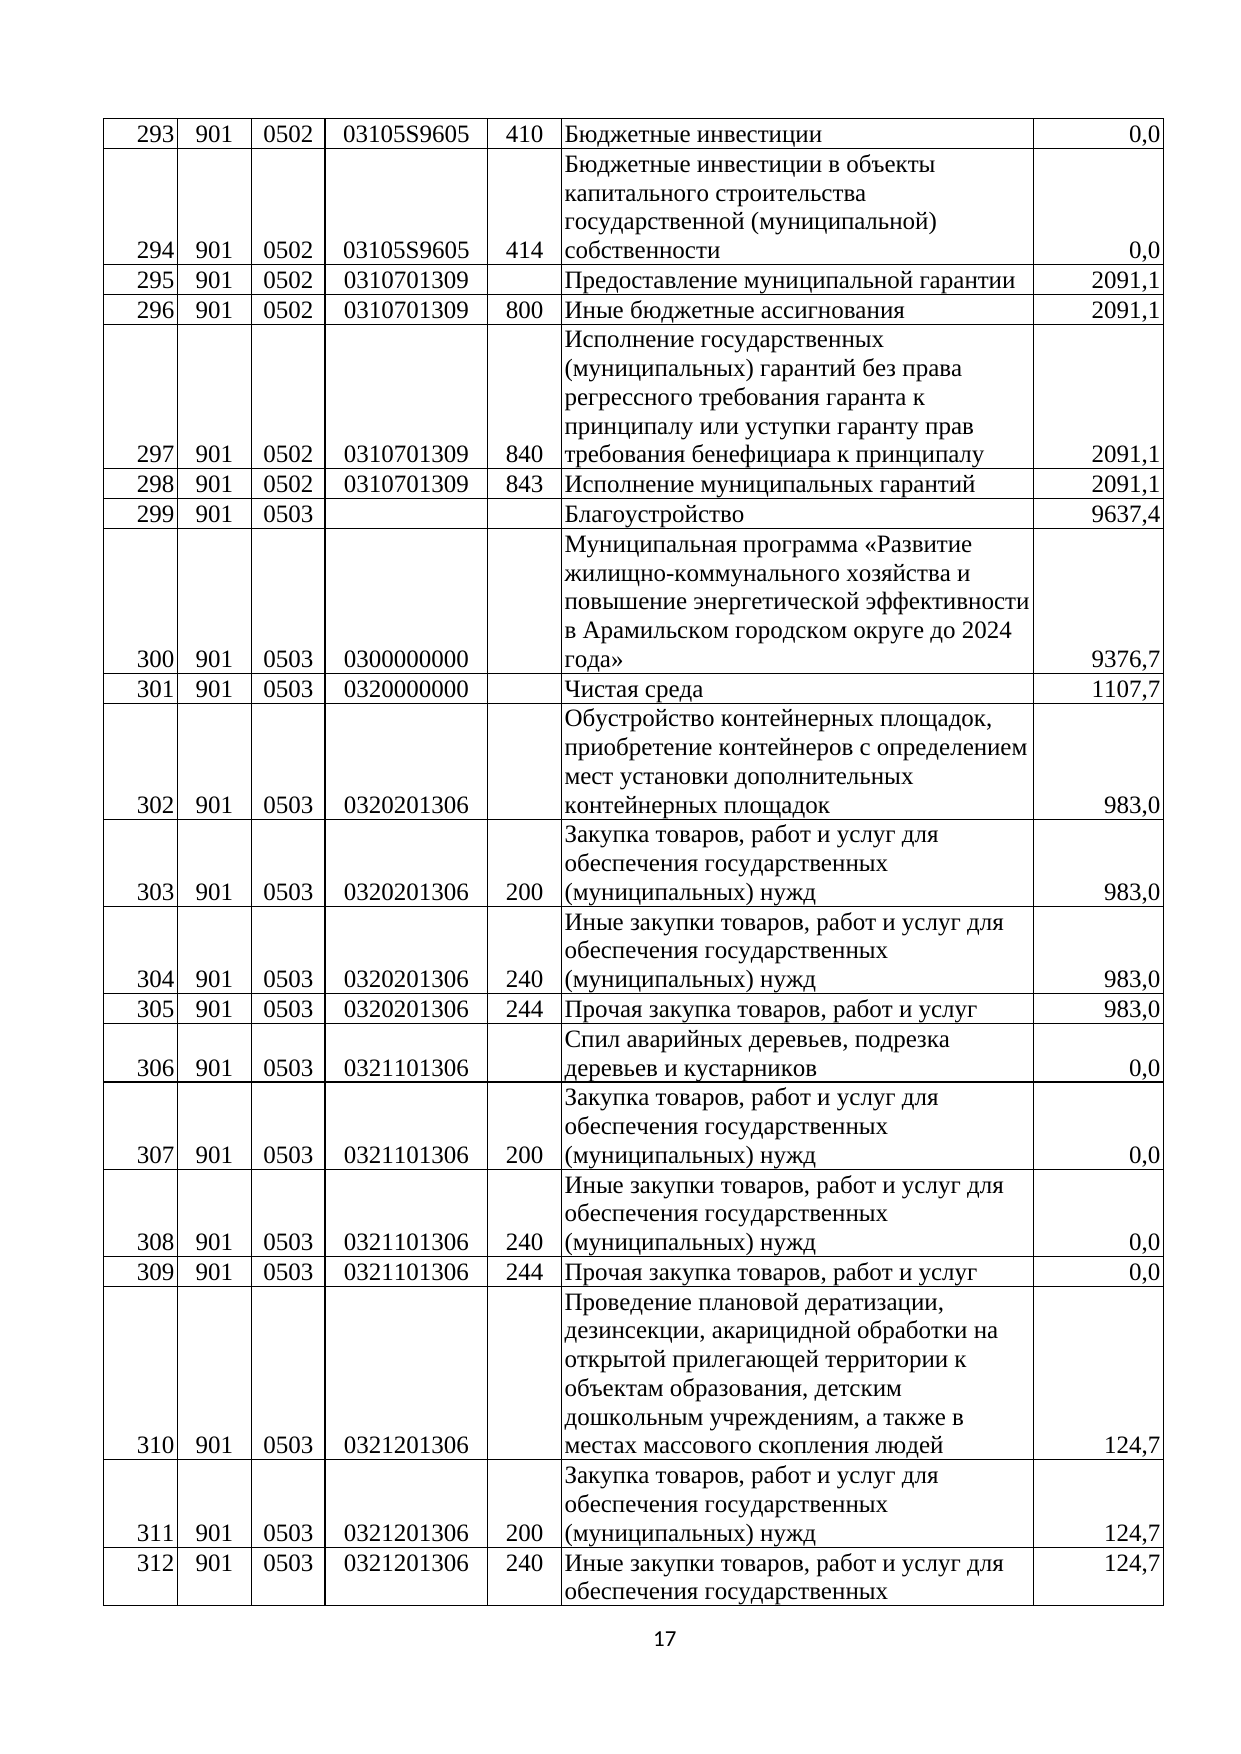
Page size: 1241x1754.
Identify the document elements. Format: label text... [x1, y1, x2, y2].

table_cell Исполнение муниципальных гарантий [562, 469, 1033, 498]
table_cell 901 [178, 994, 251, 1023]
table_cell Прочая закупка товаров, работ и услуг [562, 1257, 1033, 1286]
table_cell 240 [488, 907, 561, 993]
table_cell 414 [488, 149, 561, 264]
table_cell 410 [488, 119, 561, 148]
table_cell 124,7 [1034, 1548, 1163, 1605]
table_cell 901 [178, 1287, 251, 1459]
table_cell 240 [488, 1548, 561, 1605]
table_cell 0,0 [1034, 1170, 1163, 1256]
table_cell 901 [178, 149, 251, 264]
table_cell 200 [488, 1460, 561, 1547]
table_cell 297 [104, 325, 177, 468]
table_cell 0503 [252, 1170, 324, 1256]
table_cell 0310701309 [326, 295, 487, 323]
table_cell 310 [104, 1287, 177, 1459]
table_cell [488, 1024, 561, 1081]
table_cell 1107,7 [1034, 674, 1163, 702]
table_cell Иные бюджетные ассигнования [562, 295, 1033, 323]
table_cell 9637,4 [1034, 499, 1163, 528]
table_cell Предоставление муниципальной гарантии [562, 265, 1033, 294]
table_cell 244 [488, 1257, 561, 1286]
table_cell Иные закупки товаров, работ и услуг для обеспечения государственных (муниципальных) нужд [562, 907, 1033, 993]
table_cell Обустройство контейнерных площадок, приобретение контейнеров с определением мест установки дополнительных контейнерных площадок [562, 704, 1033, 818]
table_cell Бюджетные инвестиции в объекты капитального строительства государственной (муниципальной) собственности [562, 149, 1033, 264]
table_cell 0503 [252, 1287, 324, 1459]
table_cell 840 [488, 325, 561, 468]
table_cell [326, 499, 487, 528]
table_cell 306 [104, 1024, 177, 1081]
table_cell 0321201306 [326, 1287, 487, 1459]
table_cell 124,7 [1034, 1287, 1163, 1459]
table_cell 901 [178, 907, 251, 993]
table_cell 294 [104, 149, 177, 264]
table_cell 0502 [252, 325, 324, 468]
table_cell 0503 [252, 1548, 324, 1605]
table_cell 0321101306 [326, 1024, 487, 1081]
table_cell 0321101306 [326, 1170, 487, 1256]
table_cell [488, 674, 561, 702]
table_cell Закупка товаров, работ и услуг для обеспечения государственных (муниципальных) нужд [562, 1460, 1033, 1547]
table_cell 0320201306 [326, 994, 487, 1023]
table_cell 0310701309 [326, 469, 487, 498]
table_cell 0320201306 [326, 704, 487, 818]
table_cell 901 [178, 1548, 251, 1605]
table_cell 200 [488, 820, 561, 906]
table_cell 901 [178, 1024, 251, 1081]
table_cell 983,0 [1034, 907, 1163, 993]
table_cell 124,7 [1034, 1460, 1163, 1547]
table_cell 303 [104, 820, 177, 906]
table_cell 293 [104, 119, 177, 148]
table_cell 0503 [252, 704, 324, 818]
table_cell 03105S9605 [326, 119, 487, 148]
table_cell 2091,1 [1034, 295, 1163, 323]
table_cell 0503 [252, 1083, 324, 1169]
table_cell 901 [178, 295, 251, 323]
table_cell 0321201306 [326, 1460, 487, 1547]
table_cell 901 [178, 820, 251, 906]
table_cell 0503 [252, 1257, 324, 1286]
table_cell 0502 [252, 295, 324, 323]
table_cell 309 [104, 1257, 177, 1286]
table_cell 0503 [252, 907, 324, 993]
table_cell 302 [104, 704, 177, 818]
table_cell 2091,1 [1034, 325, 1163, 468]
table_cell [488, 499, 561, 528]
table_cell 298 [104, 469, 177, 498]
table_cell 295 [104, 265, 177, 294]
table_cell 901 [178, 265, 251, 294]
table_cell 312 [104, 1548, 177, 1605]
table_cell 0,0 [1034, 1257, 1163, 1286]
table_cell 901 [178, 119, 251, 148]
table_cell Чистая среда [562, 674, 1033, 702]
table_cell 0300000000 [326, 529, 487, 673]
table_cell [562, 1548, 1033, 1605]
table_cell 843 [488, 469, 561, 498]
table_cell 983,0 [1034, 820, 1163, 906]
table_cell 0502 [252, 149, 324, 264]
table_cell Прочая закупка товаров, работ и услуг [562, 994, 1033, 1023]
table_cell Проведение плановой дератизации, дезинсекции, акарицидной обработки на открытой прилегающей территории к объектам образования, детским дошкольным учреждениям, а также в местах массового скопления людей [562, 1287, 1033, 1459]
table_cell 901 [178, 674, 251, 702]
table_cell Закупка товаров, работ и услуг для обеспечения государственных (муниципальных) нужд [562, 1083, 1033, 1169]
table_cell 901 [178, 499, 251, 528]
table_cell Спил аварийных деревьев, подрезка деревьев и кустарников [562, 1024, 1033, 1081]
table_cell 0503 [252, 1460, 324, 1547]
table_cell 0,0 [1034, 119, 1163, 148]
table_cell 0320000000 [326, 674, 487, 702]
table_cell 307 [104, 1083, 177, 1169]
table_cell 308 [104, 1170, 177, 1256]
table_cell 311 [104, 1460, 177, 1547]
table_cell 0,0 [1034, 149, 1163, 264]
table_cell 901 [178, 1170, 251, 1256]
table_cell [488, 1287, 561, 1459]
table_cell 901 [178, 1257, 251, 1286]
table_cell Иные закупки товаров, работ и услуг для обеспечения государственных (муниципальных) нужд [562, 1170, 1033, 1256]
table_cell 800 [488, 295, 561, 323]
table_cell 200 [488, 1083, 561, 1169]
table_cell 296 [104, 295, 177, 323]
table_cell 983,0 [1034, 704, 1163, 818]
table_cell 9376,7 [1034, 529, 1163, 673]
table_cell 0503 [252, 1024, 324, 1081]
table_cell 240 [488, 1170, 561, 1256]
table_cell 2091,1 [1034, 469, 1163, 498]
table_cell 0321201306 [326, 1548, 487, 1605]
table_cell 901 [178, 529, 251, 673]
table_cell 0502 [252, 119, 324, 148]
table_cell 901 [178, 704, 251, 818]
table_cell [488, 529, 561, 673]
table_cell 901 [178, 1083, 251, 1169]
table_cell 0503 [252, 994, 324, 1023]
table_cell 0503 [252, 674, 324, 702]
table_cell 0,0 [1034, 1024, 1163, 1081]
table_cell [488, 704, 561, 818]
table_cell 299 [104, 499, 177, 528]
table_cell 0320201306 [326, 907, 487, 993]
table_cell 0503 [252, 499, 324, 528]
table_cell Бюджетные инвестиции [562, 119, 1033, 148]
table_cell 0503 [252, 820, 324, 906]
table_cell 0310701309 [326, 325, 487, 468]
table_cell 0502 [252, 265, 324, 294]
table_cell 901 [178, 325, 251, 468]
table_cell Закупка товаров, работ и услуг для обеспечения государственных (муниципальных) нужд [562, 820, 1033, 906]
table_cell 901 [178, 1460, 251, 1547]
table_cell Муниципальная программа «Развитие жилищно-коммунального хозяйства и повышение энергетической эффективности в Арамильском городском округе до 2024 года» [562, 529, 1033, 673]
table_cell 0502 [252, 469, 324, 498]
table_cell 0310701309 [326, 265, 487, 294]
table_cell 0321101306 [326, 1257, 487, 1286]
table_cell 244 [488, 994, 561, 1023]
table_cell 2091,1 [1034, 265, 1163, 294]
table_cell 0320201306 [326, 820, 487, 906]
table_cell Благоустройство [562, 499, 1033, 528]
table_cell 304 [104, 907, 177, 993]
table_cell Исполнение государственных (муниципальных) гарантий без права регрессного требования гаранта к принципалу или уступки гаранту прав требования бенефициара к принципалу [562, 325, 1033, 468]
table_cell 301 [104, 674, 177, 702]
table_cell [488, 265, 561, 294]
table_cell 300 [104, 529, 177, 673]
table_cell 0503 [252, 529, 324, 673]
table_cell 305 [104, 994, 177, 1023]
table_cell 0321101306 [326, 1083, 487, 1169]
table_cell 0,0 [1034, 1083, 1163, 1169]
table_cell 901 [178, 469, 251, 498]
table_cell 983,0 [1034, 994, 1163, 1023]
table_cell 03105S9605 [326, 149, 487, 264]
